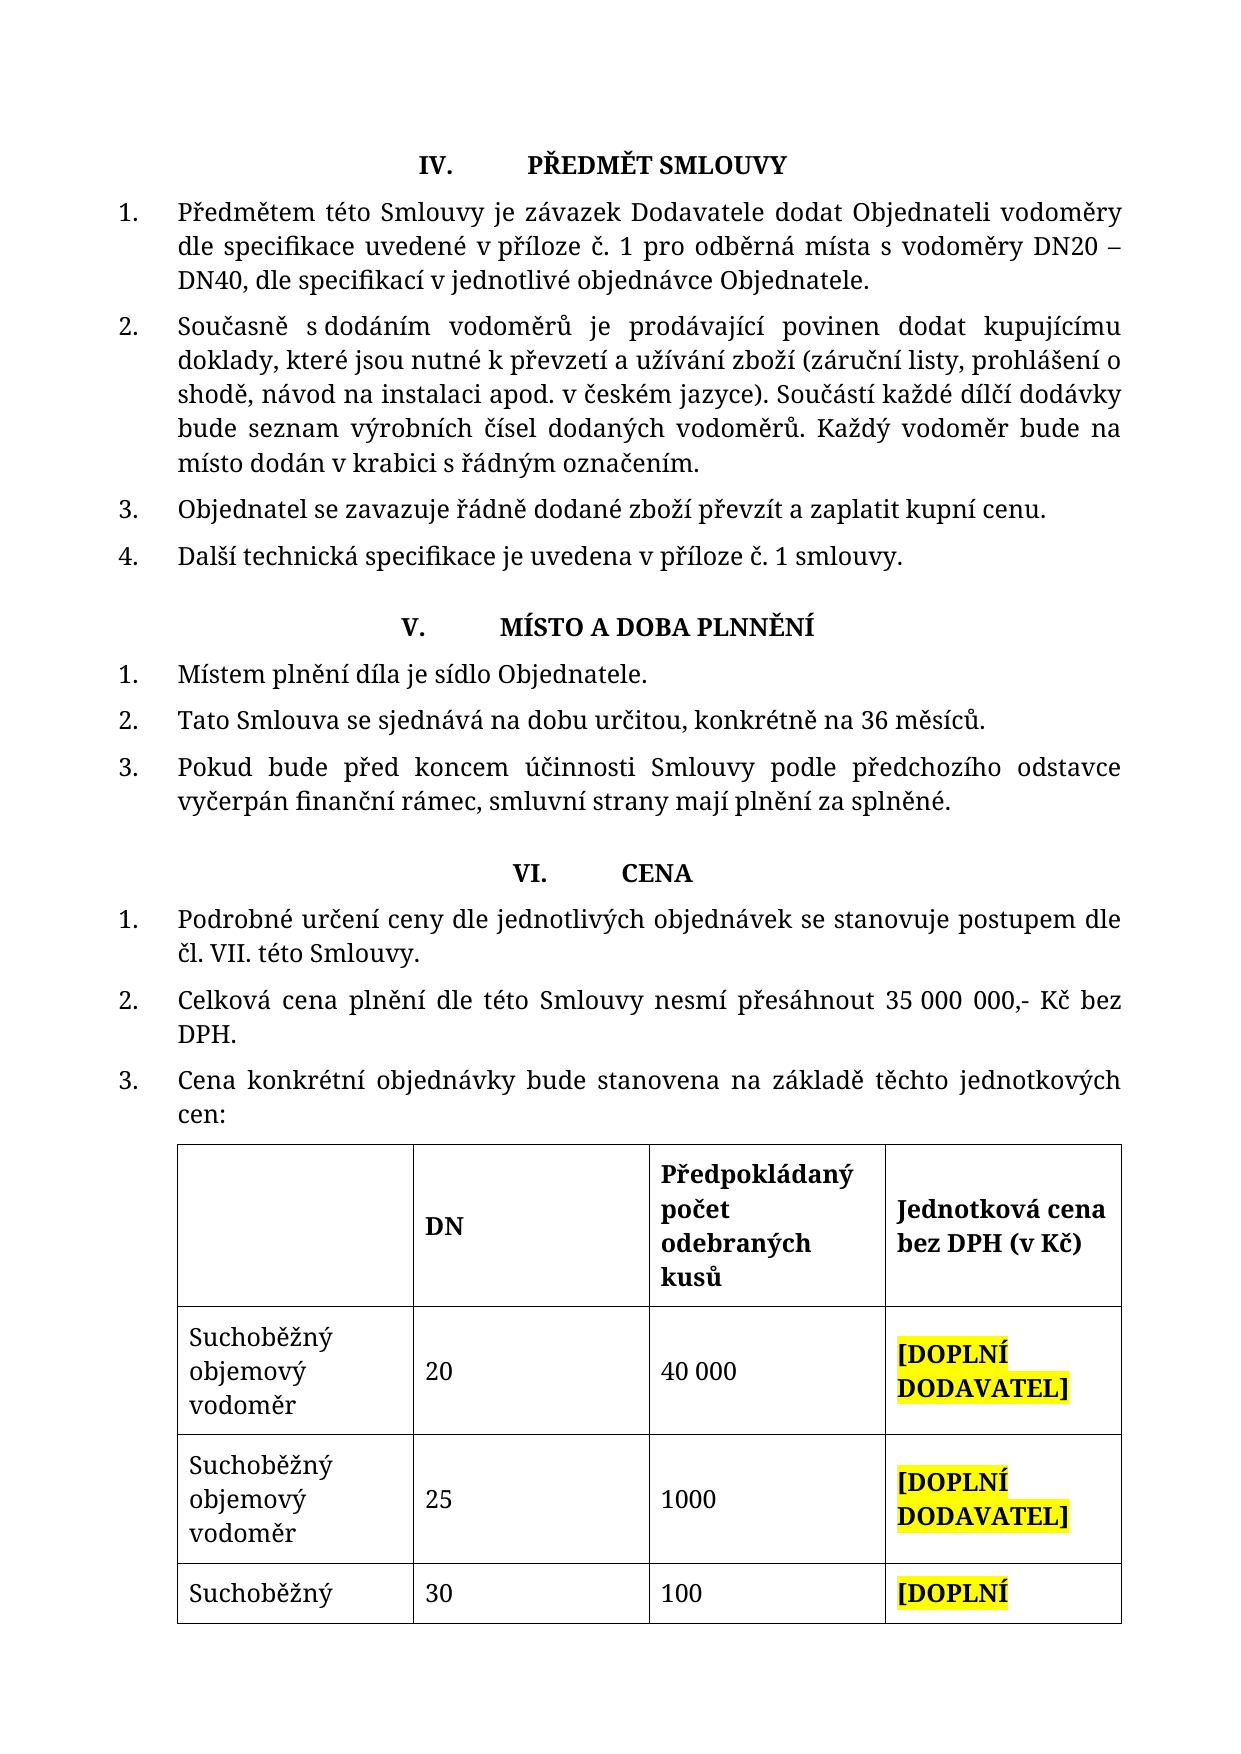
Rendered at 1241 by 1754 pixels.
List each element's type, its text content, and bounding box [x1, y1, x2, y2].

table_cell Suchoběžný objemový vodoměr [178, 1435, 413, 1562]
list Současně s dodáním vodoměrů je prodávající povinen dodat kupujícímu doklady, které jsou nutné k převzetí a užívání zboží (záruční listy, prohlášení o shodě, návod na instalaci apod. v českém jazyce). Součástí každé dílčí dodávky bude seznam výrobních čísel dodaných vodoměrů. Každý vodoměr bude na místo dodán v krabici s řádným označením. [118, 309, 1122, 479]
table_header DN [414, 1145, 649, 1306]
table_cell Suchoběžný objemový vodoměr [178, 1307, 413, 1434]
list Cena konkrétní objednávky bude stanovena na základě těchto jednotkových cen: [118, 1063, 1122, 1131]
list Pokud bude před koncem účinnosti Smlouvy podle předchozího odstavce vyčerpán finanční rámec, smluvní strany mají plnění za splněné. [118, 749, 1122, 818]
table_cell 25 [414, 1435, 649, 1562]
list MÍSTO A DOBA PLNNĚNÍ [118, 610, 1122, 644]
list Další technická specifikace je uvedena v příloze č. 1 smlouvy. [118, 538, 1122, 572]
table_cell [DOPLNÍ DODAVATEL] [886, 1307, 1121, 1434]
table_header Jednotková cena bez DPH (v Kč) [886, 1145, 1121, 1306]
list Objednatel se zavazuje řádně dodané zboží převzít a zaplatit kupní cenu. [118, 492, 1122, 526]
table_cell 1000 [650, 1435, 885, 1562]
list Předmětem této Smlouvy je závazek Dodavatele dodat Objednateli vodoměry dle specifikace uvedené v příloze č. 1 pro odběrná místa s vodoměry DN20 – DN40, dle specifikací v jednotlivé objednávce Objednatele. [118, 194, 1122, 296]
list CENA [118, 855, 1122, 889]
table_cell 30 [414, 1564, 649, 1622]
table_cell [178, 1564, 413, 1622]
table_header Předpokládaný počet odebraných kusů [650, 1145, 885, 1306]
table_header [178, 1145, 413, 1306]
table_cell 100 [650, 1564, 885, 1622]
table_cell 20 [414, 1307, 649, 1434]
list Podrobné určení ceny dle jednotlivých objednávek se stanovuje postupem dle čl. VII. této Smlouvy. [118, 902, 1122, 970]
table_cell [DOPLNÍ DODAVATEL] [886, 1435, 1121, 1562]
table_cell 40 000 [650, 1307, 885, 1434]
list Celková cena plnění dle této Smlouvy nesmí přesáhnout 35 000 000,- Kč bez DPH. [118, 982, 1122, 1051]
list PŘEDMĚT SMLOUVY [118, 148, 1122, 182]
list Místem plnění díla je sídlo Objednatele. [118, 656, 1122, 691]
table_cell [DOPLNÍ DODAVATEL] [886, 1564, 1121, 1622]
list Tato Smlouva se sjednává na dobu určitou, konkrétně na 36 měsíců. [118, 703, 1122, 737]
